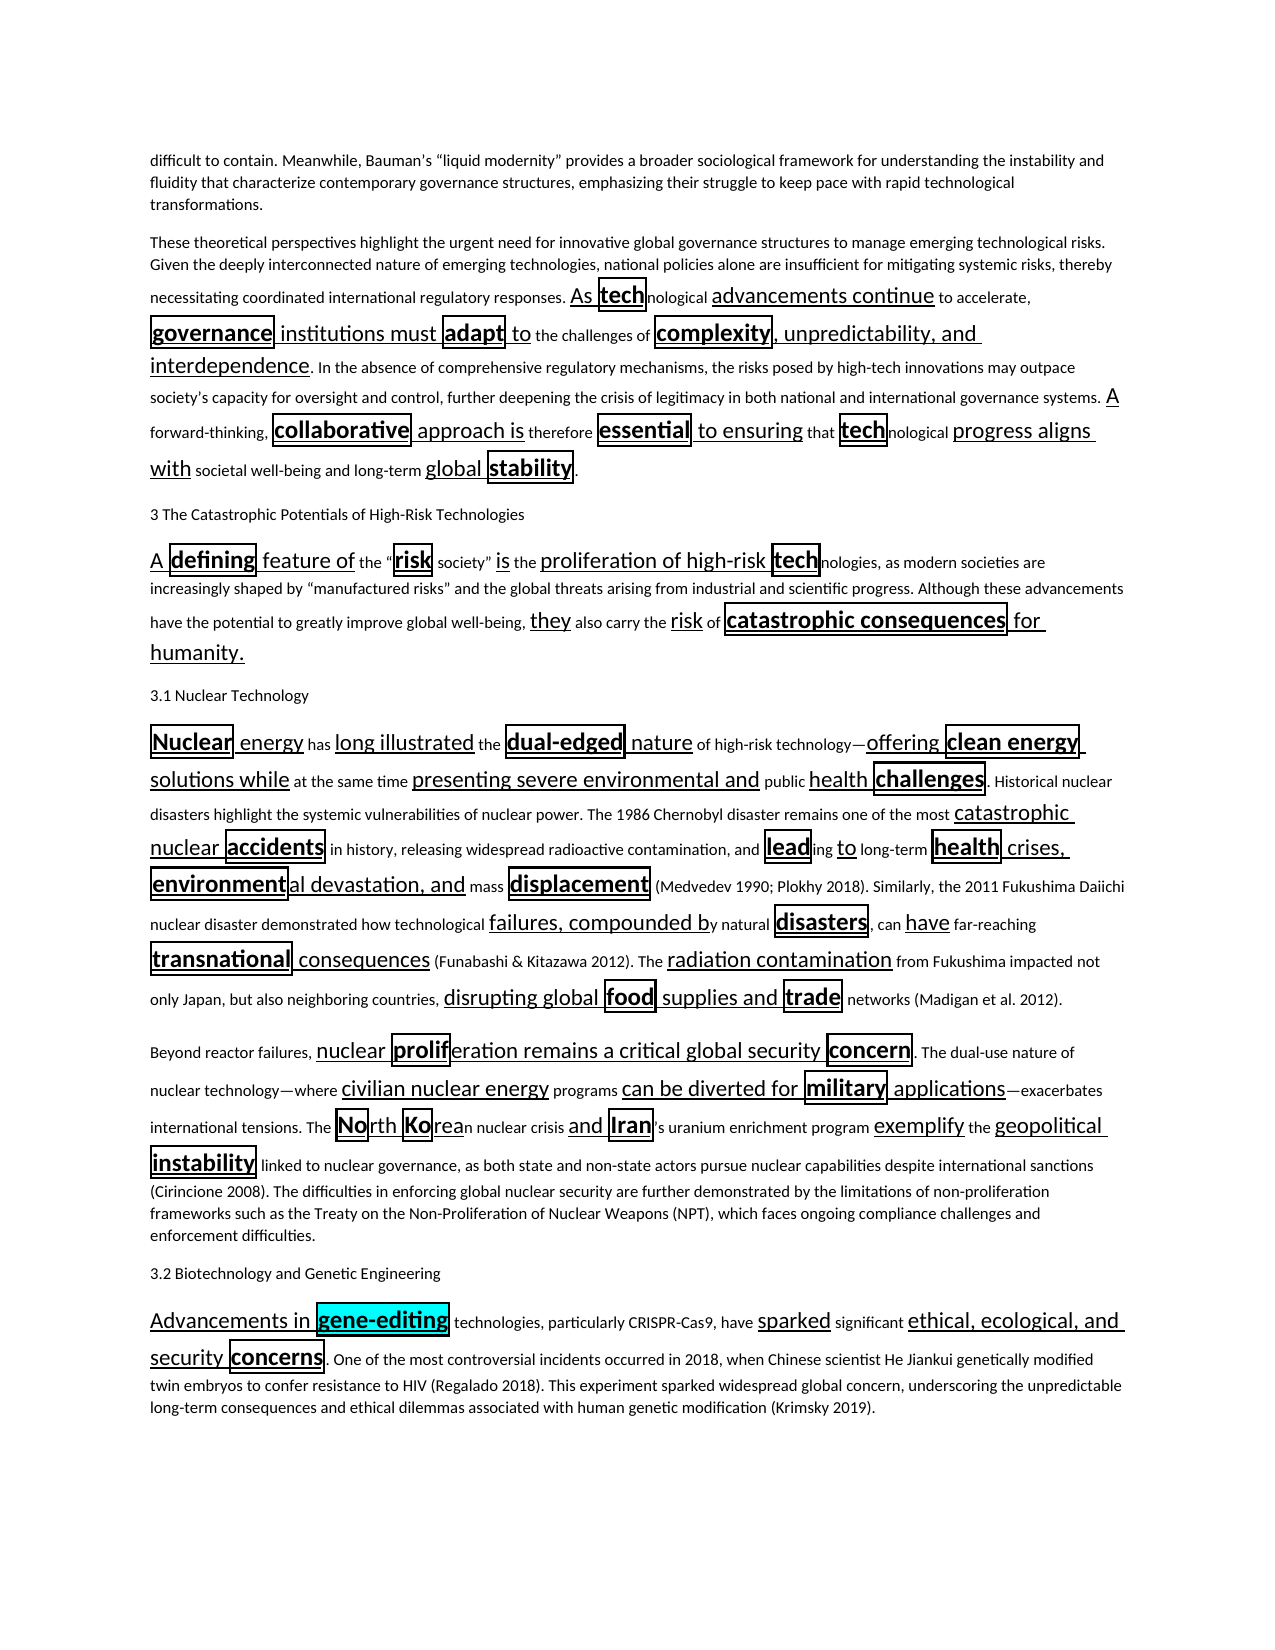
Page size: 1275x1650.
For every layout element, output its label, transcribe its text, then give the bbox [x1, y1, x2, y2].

text Nuclear energy has long illustrated the dual-edged nature of high-risk technology—offering clean energy solutions while at the same time presenting severe environmental and public health challenges. Historical nuclear disasters highlight the systemic vulnerabilities of nuclear power. The 1986 Chernobyl disaster remains one of the most catastrophic nuclear accidents in history, releasing widespread radioactive contamination, and leading to long-term health crises, environmental devastation, and mass displacement (Medvedev 1990; Plokhy 2018). Similarly, the 2011 Fukushima Daiichi nuclear disaster demonstrated how technological failures, compounded by natural disasters, can have far-reaching transnational consequences (Funabashi & Kitazawa 2012). The radiation contamination from Fukushima impacted not only Japan, but also neighboring countries, disrupting global food supplies and trade networks (Madigan et al. 2012). [150, 724, 1125, 1013]
text A defining feature of the “risk society” is the proliferation of high-risk technologies, as modern societies are increasingly shaped by “manufactured risks” and the global threats arising from industrial and scientific progress. Although these advancements have the potential to greatly improve global well-being, they also carry the risk of catastrophic consequences for humanity. [150, 542, 1125, 667]
text Advancements in gene-editing technologies, particularly CRISPR-Cas9, have sparked significant ethical, ecological, and security concerns. One of the most controversial incidents occurred in 2018, when Chinese scientist He Jiankui genetically modified twin embryos to confer resistance to HIV (Regalado 2018). This experiment sparked widespread global concern, underscoring the unpredictable long-term consequences and ethical dilemmas associated with human genetic modification (Krimsky 2019). [150, 1302, 1125, 1418]
text These theoretical perspectives highlight the urgent need for innovative global governance structures to manage emerging technological risks. Given the deeply interconnected nature of emerging technologies, national policies alone are insufficient for mitigating systemic risks, thereby necessitating coordinated international regulatory responses. As technological advancements continue to accelerate, governance institutions must adapt to the challenges of complexity, unpredictability, and interdependence. In the absence of comprehensive regulatory mechanisms, the risks posed by high-tech innovations may outpace society’s capacity for oversight and control, further deepening the crisis of legitimacy in both national and international governance systems. A forward-thinking, collaborative approach is therefore essential to ensuring that technological progress aligns with societal well-being and long-term global stability. [150, 232, 1125, 484]
text 3 The Catastrophic Potentials of High-Risk Technologies [150, 504, 1125, 524]
text 3.2 Biotechnology and Genetic Engineering [150, 1263, 1125, 1284]
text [150, 150, 1125, 214]
text 3.1 Nuclear Technology [150, 685, 1125, 706]
text Beyond reactor failures, nuclear proliferation remains a critical global security concern. The dual-use nature of nuclear technology—where civilian nuclear energy programs can be diverted for military applications—exacerbates international tensions. The North Korean nuclear crisis and Iran’s uranium enrichment program exemplify the geopolitical instability linked to nuclear governance, as both state and non-state actors pursue nuclear capabilities despite international sanctions (Cirincione 2008). The difficulties in enforcing global nuclear security are further demonstrated by the limitations of non-proliferation frameworks such as the Treaty on the Non-Proliferation of Nuclear Weapons (NPT), which faces ongoing compliance challenges and enforcement difficulties. [150, 1033, 1125, 1245]
